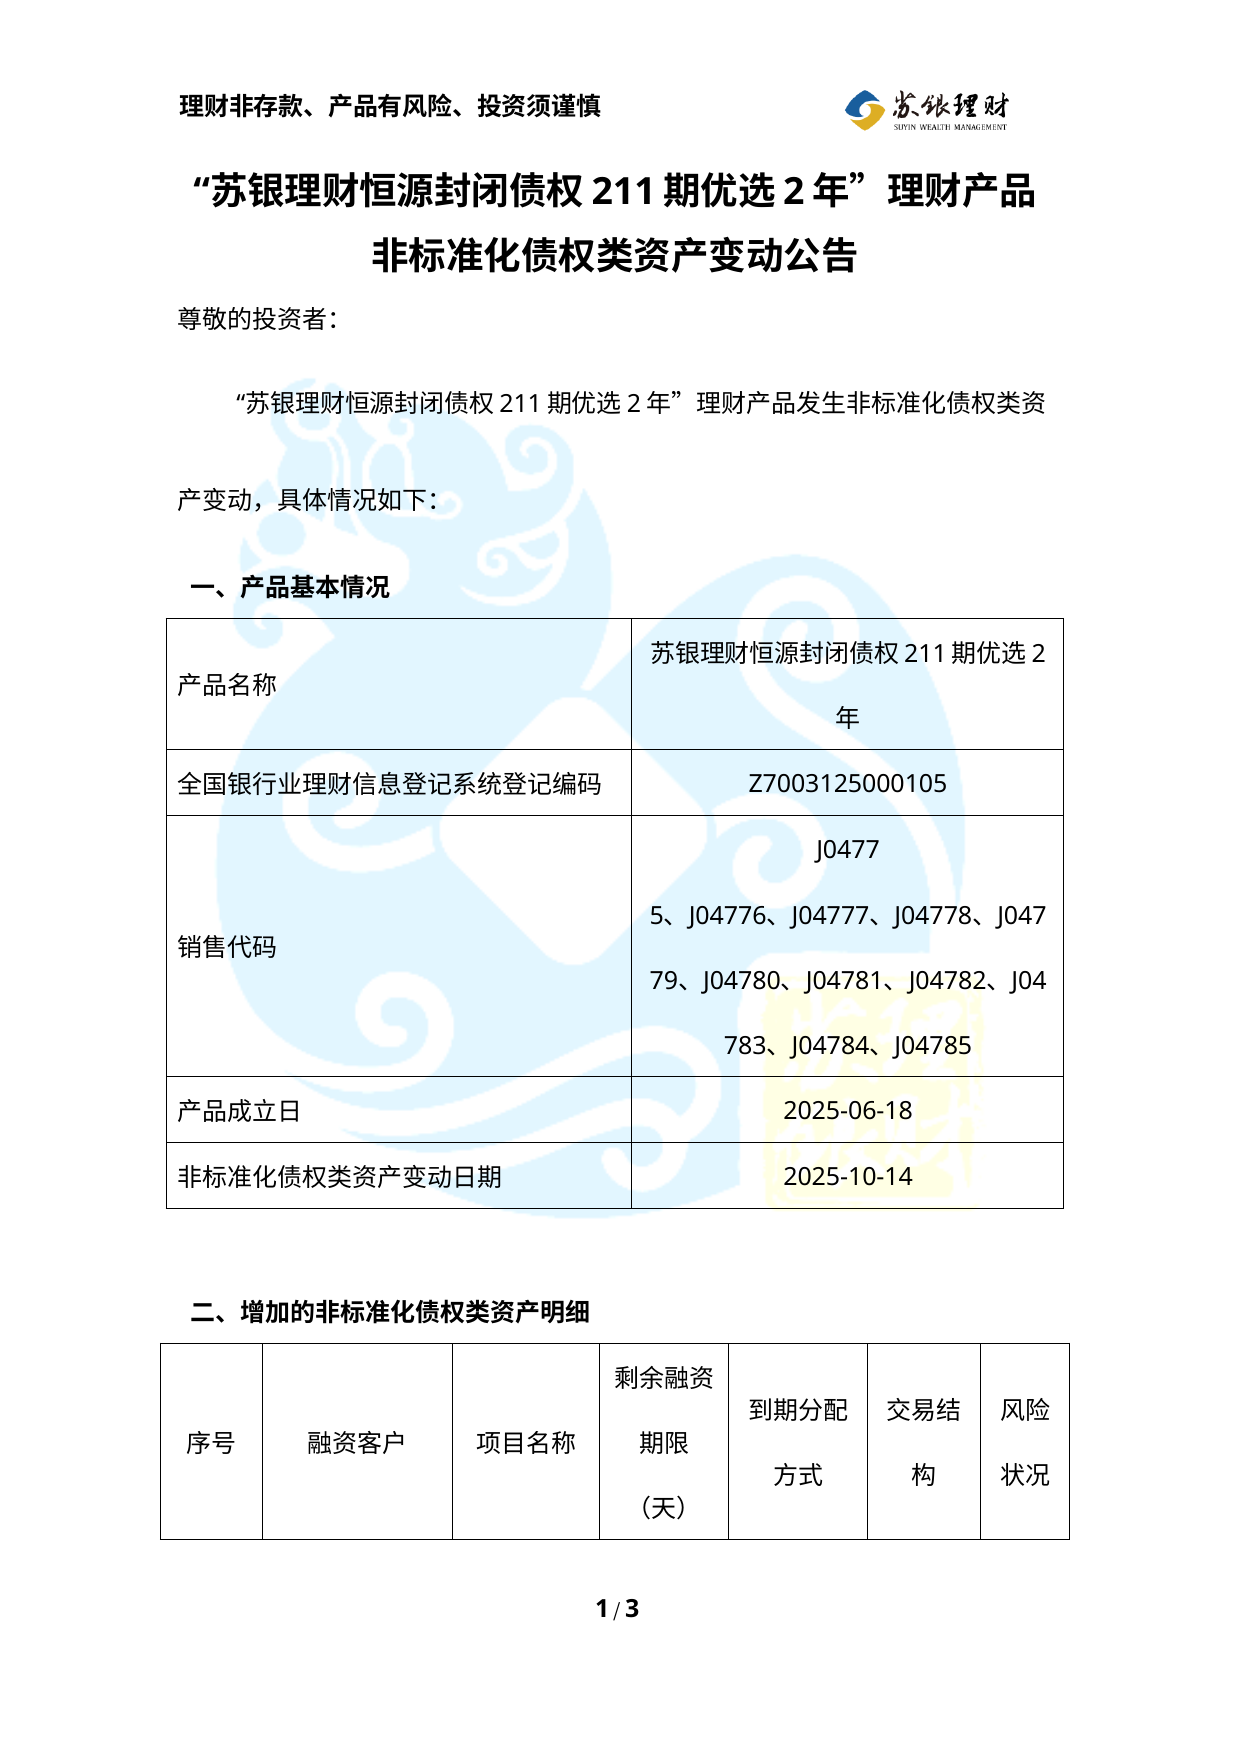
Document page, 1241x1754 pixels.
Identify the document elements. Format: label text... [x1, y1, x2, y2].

picture [820, 72, 1039, 143]
table_header 交易结构 [868, 1344, 980, 1539]
table_cell 产品成立日 [167, 1077, 631, 1142]
table_header 序号 [161, 1344, 262, 1539]
table_cell 全国银行业理财信息登记系统登记编码 [167, 750, 631, 815]
table_header 到期分配方式 [729, 1344, 867, 1539]
table_cell J04775、J04776、J04777、J04778、J04779、J04780、J04781、J04782、J04783、J04784、J04785 [632, 816, 1063, 1076]
table_header 产品名称 [167, 619, 631, 749]
table_cell Z7003125000105 [632, 750, 1063, 815]
table_header 项目名称 [453, 1344, 599, 1539]
table_header 苏银理财恒源封闭债权211期优选2年 [632, 619, 1063, 749]
table_cell 2025-06-18 [632, 1077, 1063, 1142]
subtitle 一、产品基本情况 [190, 553, 1053, 618]
table_cell 非标准化债权类资产变动日期 [167, 1143, 631, 1208]
table_header 剩余融资期限（天） [600, 1344, 728, 1539]
text “苏银理财恒源封闭债权211期优选2年”理财产品非标准化债权类资产变动公告 [177, 156, 1053, 286]
table_header 风险状况 [981, 1344, 1069, 1539]
table_header 融资客户 [263, 1344, 452, 1539]
table_cell 销售代码 [167, 816, 631, 1076]
table_cell 2025-10-14 [632, 1143, 1063, 1208]
text “苏银理财恒源封闭债权211期优选2年”理财产品发生非标准化债权类资产变动，具体情况如下： [177, 369, 1053, 531]
text 尊敬的投资者： [177, 286, 1053, 351]
subtitle 二、增加的非标准化债权类资产明细 [190, 1278, 1053, 1343]
